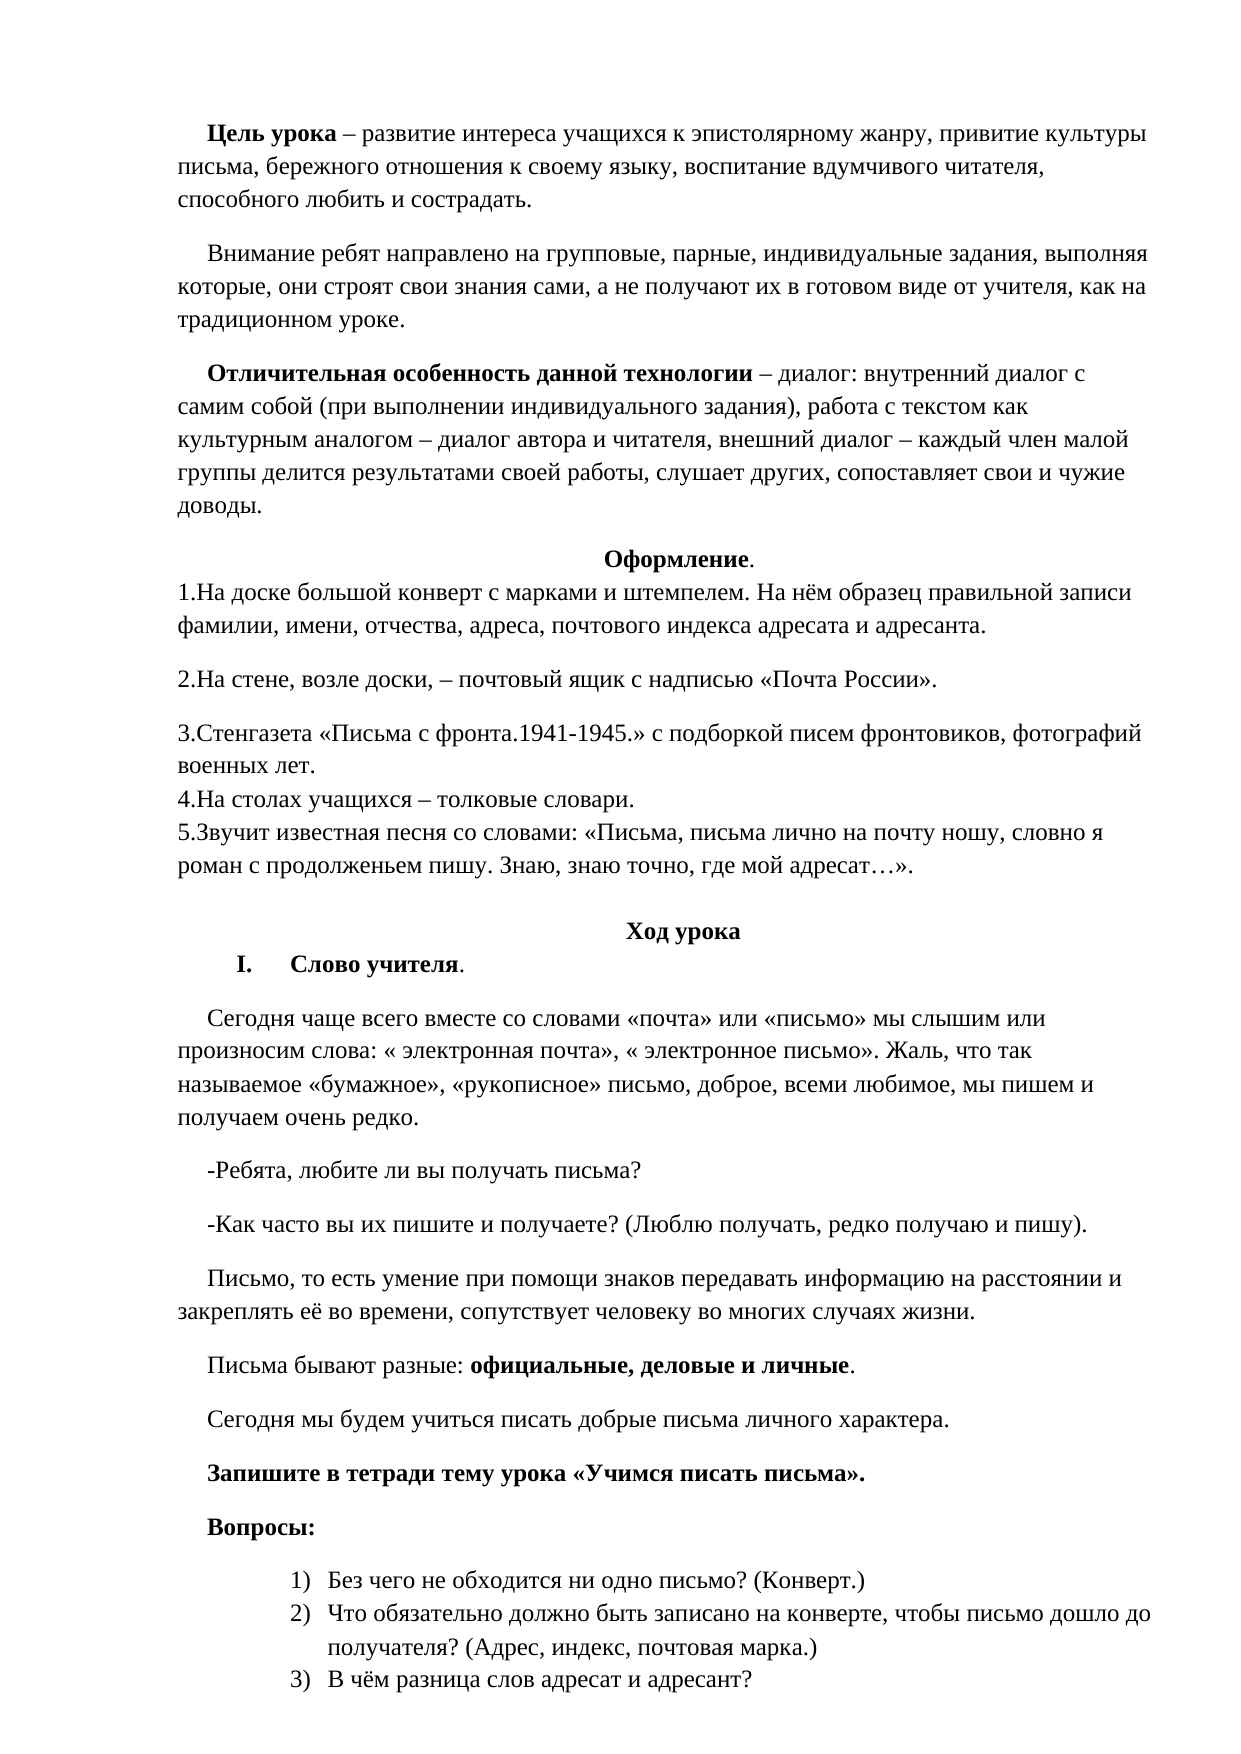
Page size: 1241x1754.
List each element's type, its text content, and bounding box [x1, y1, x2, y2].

text Письма бывают разные: официальные, деловые и личные. [177, 1350, 1152, 1379]
list 3.Стенгазета «Письма с фронта.1941-1945.» с подборкой писем фронтовиков, фотографий военных лет. [177, 718, 1152, 779]
text Сегодня чаще всего вместе со словами «почта» или «письмо» мы слышим или произносим слова: « электронная почта», « электронное письмо». Жаль, что так называемое «бумажное», «рукописное» письмо, доброе, всеми любимое, мы пишем и получаем очень редко. [177, 1003, 1152, 1130]
text 2.На стене, возле доски, – почтовый ящик с надписью «Почта России». [177, 664, 1152, 692]
list В чём разница слов адресат и адресант? [290, 1664, 1152, 1693]
text Отличительная особенность данной технологии – диалог: внутренний диалог с самим собой (при выполнении индивидуального задания), работа с текстом как культурным аналогом – диалог автора и читателя, внешний диалог – каждый член малой группы делится результатами своей работы, слушает других, сопоставляет свои и чужие доводы. [177, 358, 1152, 519]
list Слово учителя. [252, 949, 1152, 977]
text Письмо, то есть умение при помощи знаков передавать информацию на расстоянии и закреплять её во времени, сопутствует человеку во многих случаях жизни. [177, 1263, 1152, 1325]
list Без чего не обходится ни одно письмо? (Конверт.) [290, 1566, 1152, 1594]
text Запишите в тетради тему урока «Учимся писать письма». [177, 1458, 1152, 1487]
list Оформление. [207, 544, 1152, 573]
text Внимание ребят направлено на групповые, парные, индивидуальные задания, выполняя которые, они строят свои знания сами, а не получают их в готовом виде от учителя, как на традиционном уроке. [177, 238, 1152, 333]
list 4.На столах учащихся – толковые словари. [177, 784, 1152, 812]
text Вопросы: [177, 1512, 1152, 1540]
list 1.На доске большой конверт с марками и штемпелем. На нём образец правильной записи фамилии, имени, отчества, адреса, почтового индекса адресата и адресанта. [177, 577, 1152, 639]
list Ход урока [215, 916, 1152, 944]
text Сегодня мы будем учиться писать добрые письма личного характера. [177, 1404, 1152, 1433]
list Что обязательно должно быть записано на конверте, чтобы письмо дошло до получателя? (Адрес, индекс, почтовая марка.) [290, 1598, 1152, 1660]
list 5.Звучит известная песня со словами: «Письма, письма лично на почту ношу, словно я роман с продолженьем пишу. Знаю, знаю точно, где мой адресат…». [177, 817, 1152, 878]
text -Ребята, любите ли вы получать письма? [177, 1156, 1152, 1184]
text -Как часто вы их пишите и получаете? (Люблю получать, редко получаю и пишу). [177, 1209, 1152, 1238]
text Цель урока – развитие интереса учащихся к эпистолярному жанру, привитие культуры письма, бережного отношения к своему языку, воспитание вдумчивого читателя, способного любить и сострадать. [177, 118, 1152, 213]
